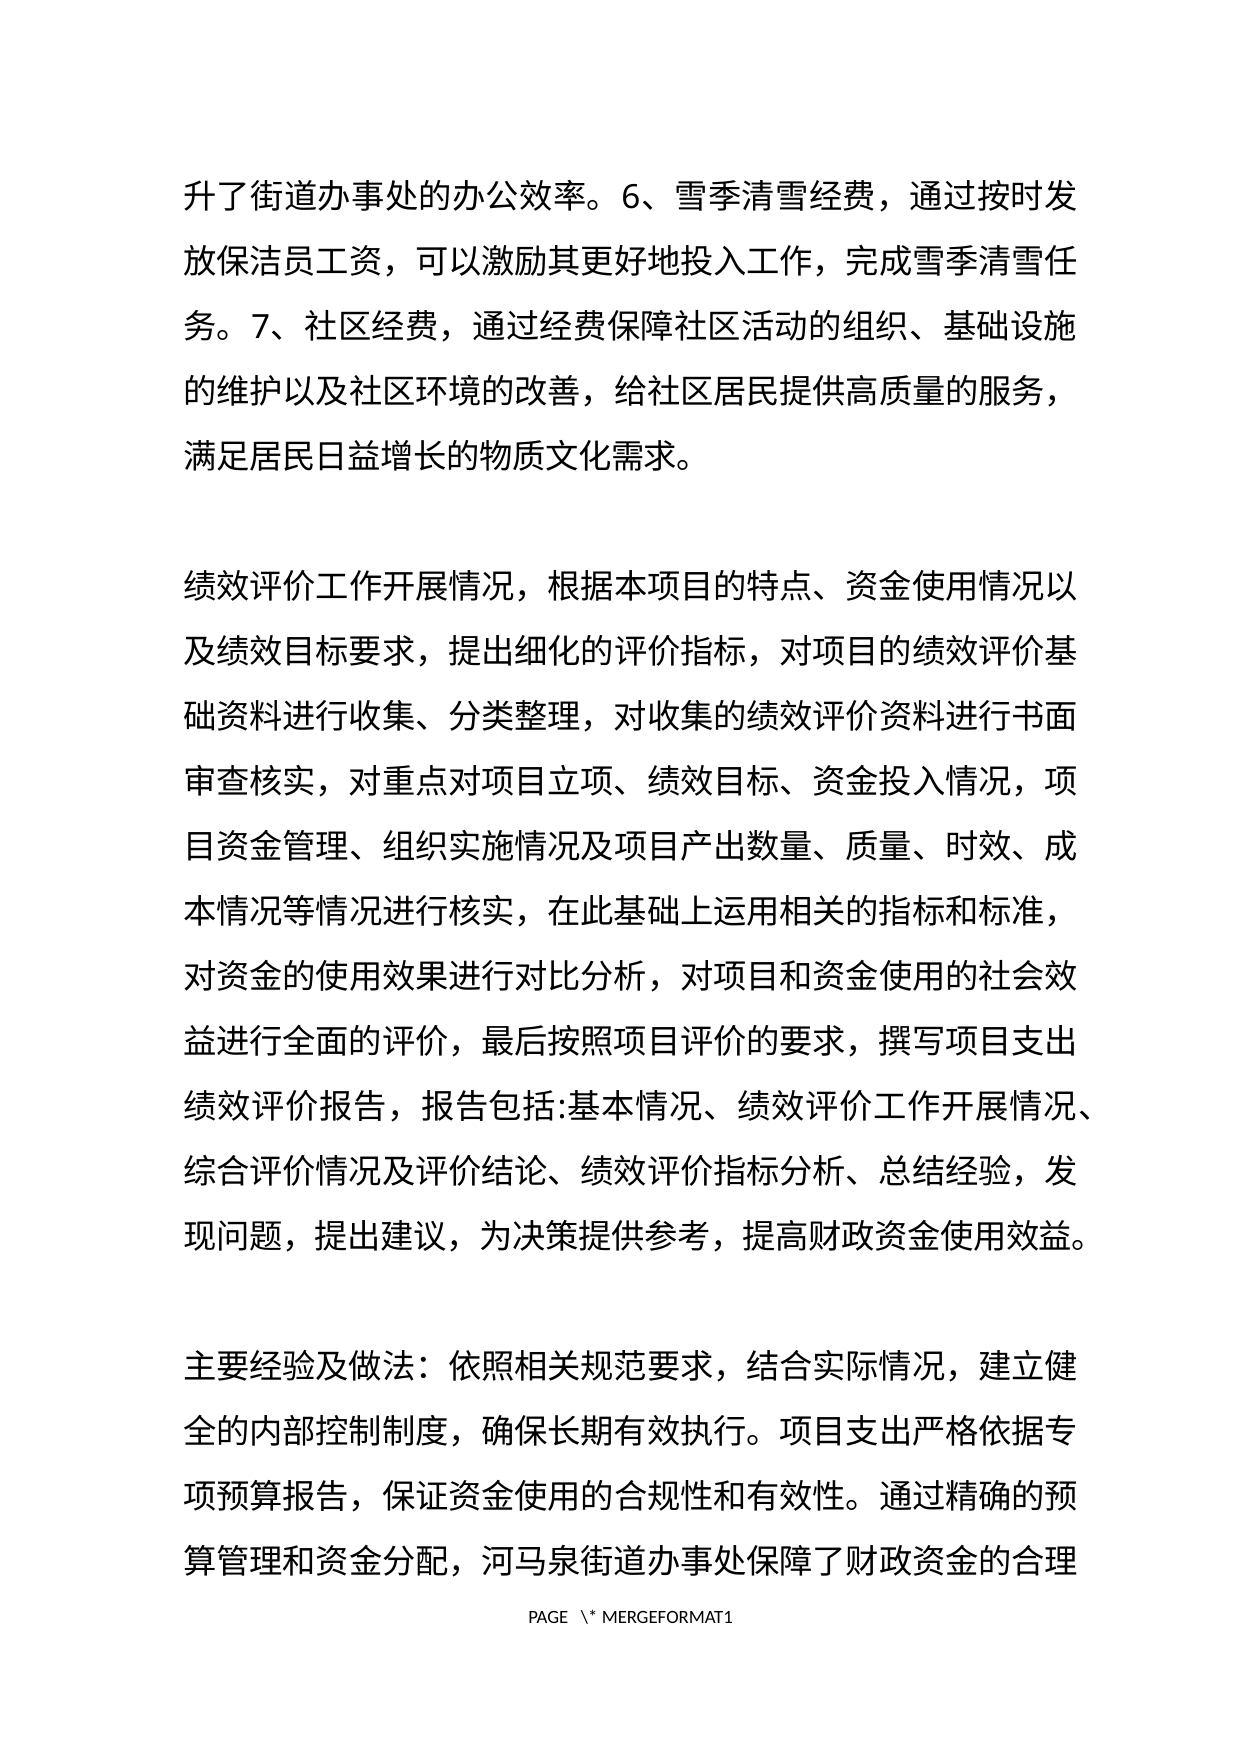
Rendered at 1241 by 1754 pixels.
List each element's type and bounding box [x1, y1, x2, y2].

text [183, 162, 1078, 1592]
